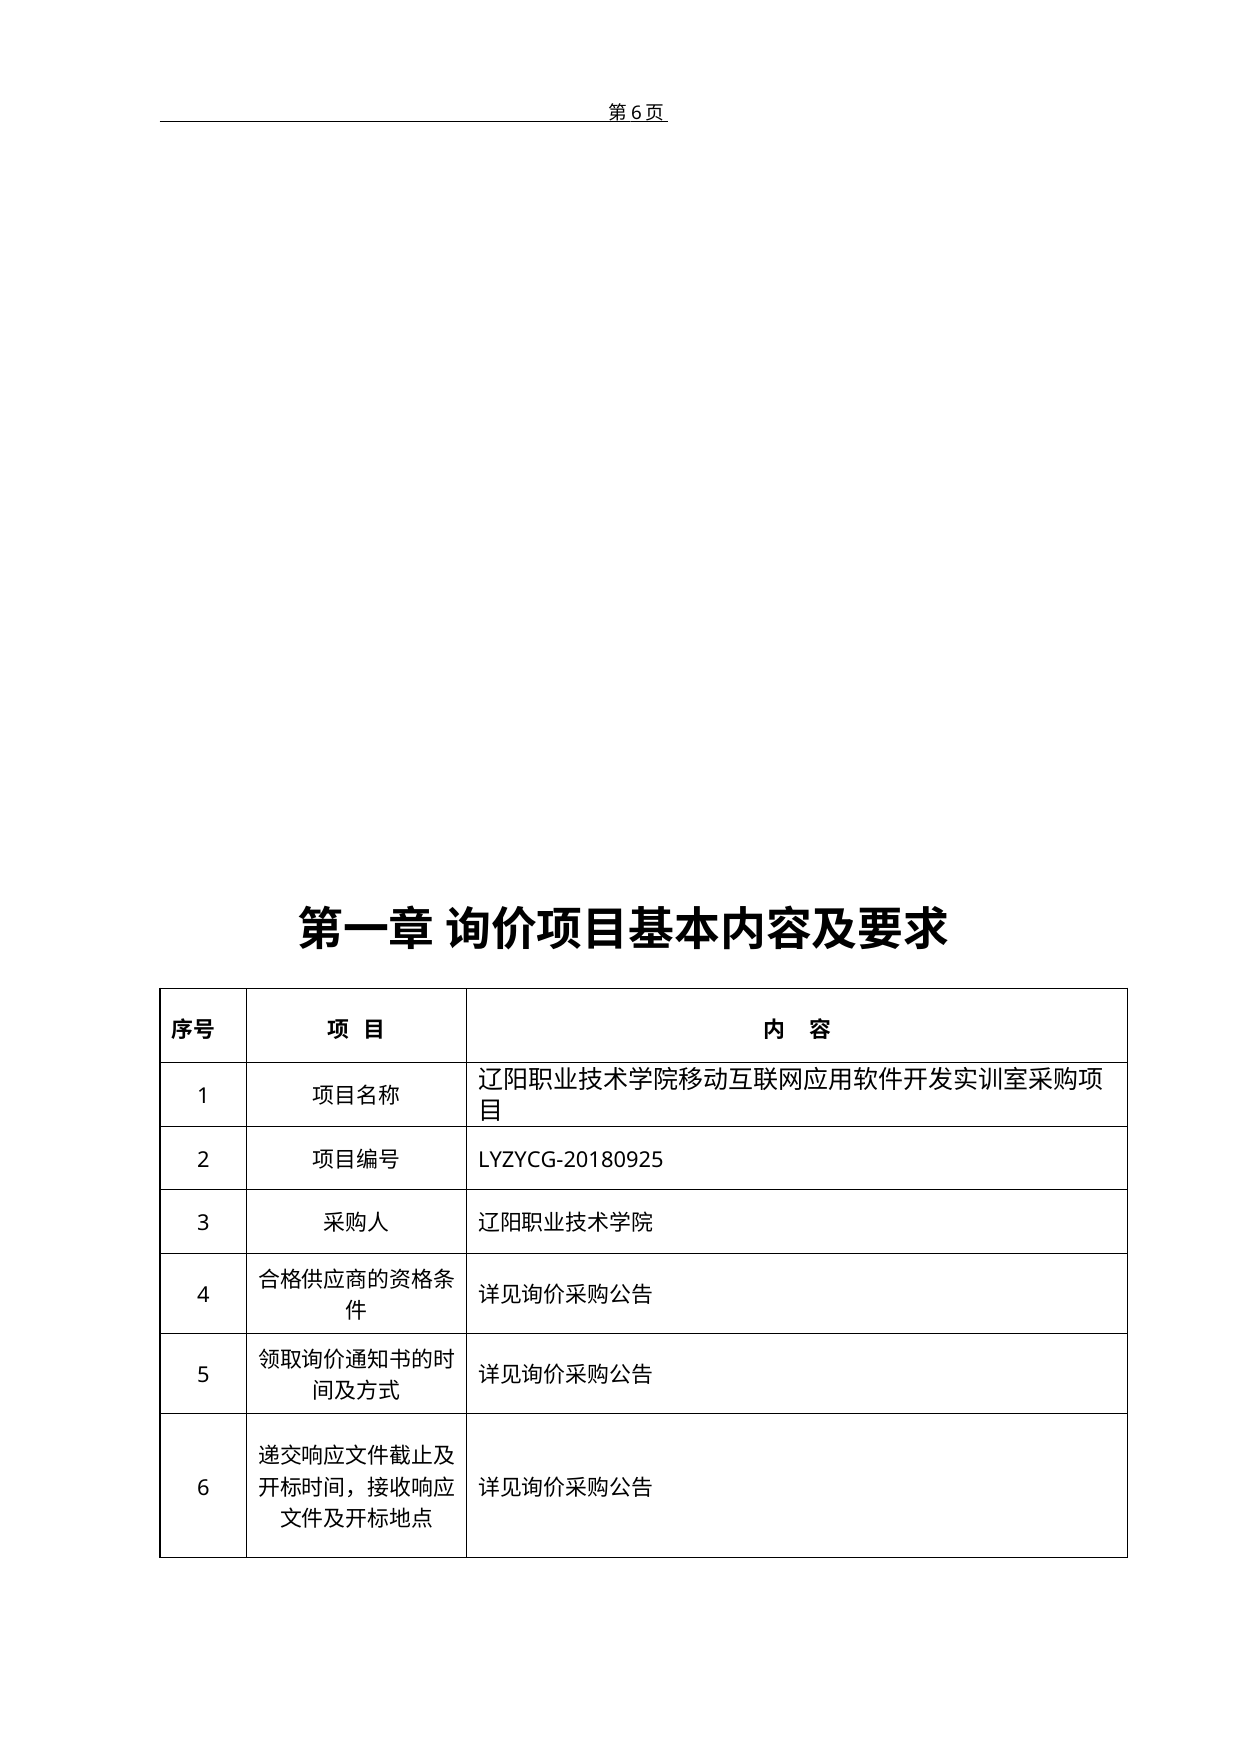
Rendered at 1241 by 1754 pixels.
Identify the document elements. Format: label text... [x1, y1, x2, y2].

table_header 序号 [161, 989, 246, 1062]
table_cell 详见询价采购公告 [467, 1334, 1127, 1413]
table_cell 4 [161, 1254, 246, 1333]
table_cell LYZYCG-20180925 [467, 1127, 1127, 1189]
table_cell 2 [161, 1127, 246, 1189]
table_cell 详见询价采购公告 [467, 1254, 1127, 1333]
table_cell 辽阳职业技术学院移动互联网应用软件开发实训室采购项目 [467, 1063, 1127, 1126]
table_cell 1 [161, 1063, 246, 1126]
table_cell 3 [161, 1190, 246, 1253]
table_cell 合格供应商的资格条件 [247, 1254, 466, 1333]
table_cell 领取询价通知书的时间及方式 [247, 1334, 466, 1413]
table_cell 6 [161, 1414, 246, 1557]
table_cell 递交响应文件截止及开标时间，接收响应文件及开标地点 [247, 1414, 466, 1557]
table_cell 采购人 [247, 1190, 466, 1253]
table_cell 项目名称 [247, 1063, 466, 1126]
table_header 项 目 [247, 989, 466, 1062]
table_cell 详见询价采购公告 [467, 1414, 1127, 1557]
text 第一章 询价项目基本内容及要求 [159, 892, 1087, 958]
table_cell 辽阳职业技术学院 [467, 1190, 1127, 1253]
table_cell 项目编号 [247, 1127, 466, 1189]
table_header 内 容 [467, 989, 1127, 1062]
table_cell 5 [161, 1334, 246, 1413]
